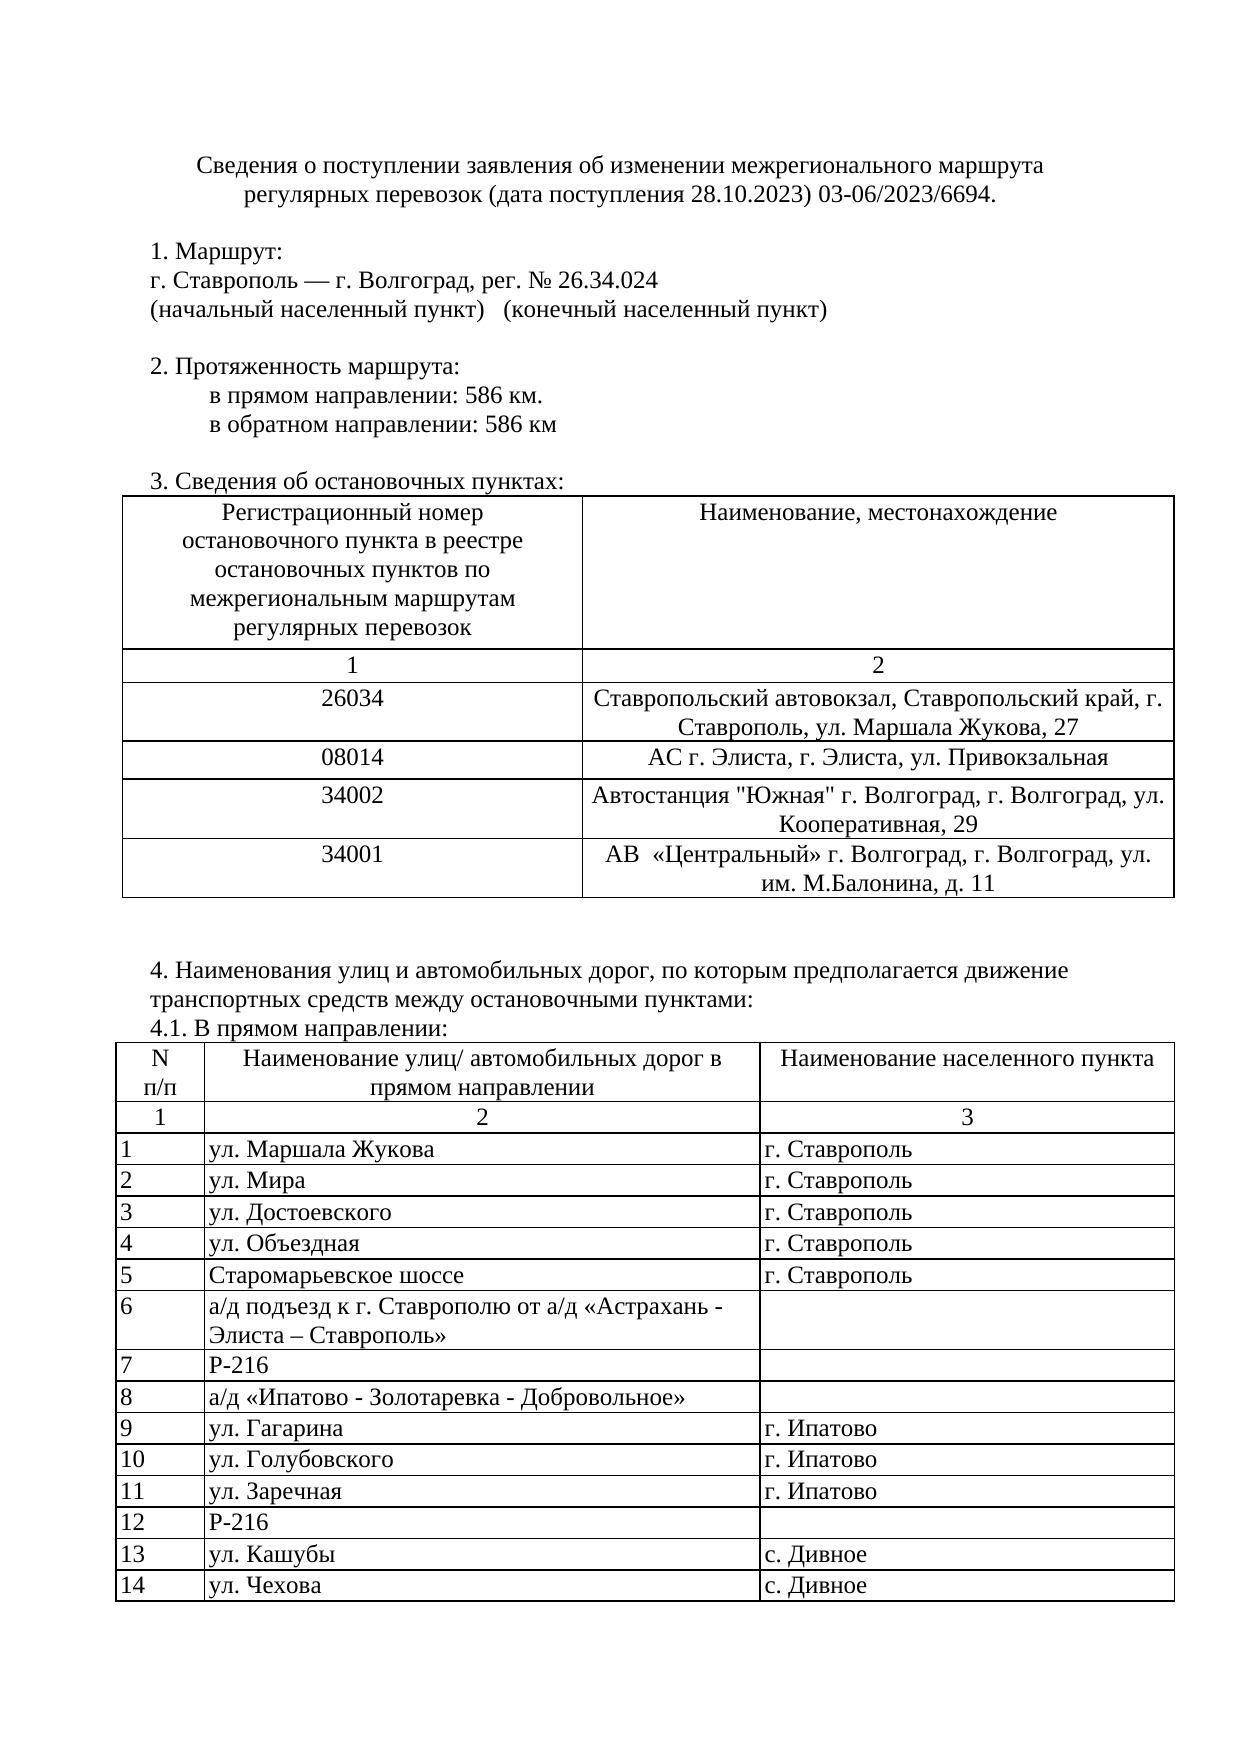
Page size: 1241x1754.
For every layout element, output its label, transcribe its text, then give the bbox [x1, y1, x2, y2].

table_cell 2 [117, 1165, 204, 1195]
table_cell с. Дивное [761, 1571, 1174, 1600]
table_cell а/д «Ипатово - Золотаревка - Добровольное» [205, 1382, 759, 1412]
table_cell 2 [205, 1102, 759, 1132]
table_cell 10 [117, 1445, 204, 1474]
table_cell 3 [117, 1197, 204, 1227]
table_cell г. Ипатово [761, 1476, 1174, 1506]
table_cell ул. Заречная [205, 1476, 759, 1506]
table_cell [761, 1382, 1174, 1412]
table_cell 08014 [123, 742, 582, 778]
table_cell ул. Гагарина [205, 1413, 759, 1443]
table_header Наименование, местонахождение [583, 497, 1173, 648]
table_cell 9 [117, 1413, 204, 1443]
text 1. Маршрут: [150, 236, 1090, 265]
table_cell 34002 [123, 780, 582, 837]
text 2. Протяженность маршрута: [150, 351, 1090, 380]
table_cell г. Ставрополь [761, 1134, 1174, 1164]
table_header Наименование населенного пункта [761, 1043, 1174, 1101]
table_cell ул. Чехова [205, 1571, 759, 1600]
table_cell Р-216 [205, 1508, 759, 1537]
table_cell 14 [117, 1571, 204, 1600]
text 4. Наименования улиц и автомобильных дорог, по которым предполагается движение транспортных средств между остановочными пунктами: [150, 956, 1090, 1013]
text (начальный населенный пункт) (конечный населенный пункт) [150, 294, 1090, 322]
table_cell 8 [117, 1382, 204, 1412]
table_cell Ставропольский автовокзал, Ставропольский край, г. Ставрополь, ул. Маршала Жукова, 27 [583, 683, 1173, 740]
table_cell [761, 1508, 1174, 1537]
table_header Наименование улиц/ автомобильных дорог в прямом направлении [205, 1043, 759, 1101]
table_cell 34001 [123, 839, 582, 896]
table_cell ул. Кашубы [205, 1539, 759, 1569]
table_cell [761, 1291, 1174, 1349]
table_cell Старомарьевское шоссе [205, 1260, 759, 1289]
table_cell 12 [117, 1508, 204, 1537]
table_cell 6 [117, 1291, 204, 1349]
table_cell 3 [761, 1102, 1174, 1132]
table_cell Р-216 [205, 1350, 759, 1380]
table_cell г. Ипатово [761, 1413, 1174, 1443]
table_cell ул. Маршала Жукова [205, 1134, 759, 1164]
table_cell 7 [117, 1350, 204, 1380]
table_cell 5 [117, 1260, 204, 1289]
table_cell г. Ставрополь [761, 1260, 1174, 1289]
table_cell [761, 1350, 1174, 1380]
text 4.1. В прямом направлении: [150, 1013, 1090, 1042]
text в прямом направлении: 586 км. [150, 380, 1090, 409]
text Сведения о поступлении заявления об изменении межрегионального маршрута регулярных перевозок (дата поступления 28.10.2023) 03-06/2023/6694. [150, 150, 1090, 207]
table_cell ул. Мира [205, 1165, 759, 1195]
table_header Регистрационный номер остановочного пункта в реестре остановочных пунктов по межрегиональным маршрутам регулярных перевозок [123, 497, 582, 648]
table_cell ул. Объездная [205, 1228, 759, 1258]
table_cell г. Ставрополь [761, 1165, 1174, 1195]
text в обратном направлении: 586 км [150, 409, 1090, 437]
text г. Ставрополь — г. Волгоград, рег. № 26.34.024 [150, 265, 1090, 294]
table_cell ул. Голубовского [205, 1445, 759, 1474]
table_cell 4 [117, 1228, 204, 1258]
table_cell 2 [583, 650, 1173, 681]
table_cell с. Дивное [761, 1539, 1174, 1569]
table_cell г. Ипатово [761, 1445, 1174, 1474]
table_cell г. Ставрополь [761, 1228, 1174, 1258]
table_cell а/д подъезд к г. Ставрополю от а/д «Астрахань - Элиста – Ставрополь» [205, 1291, 759, 1349]
table_cell 1 [117, 1134, 204, 1164]
table_cell Автостанция "Южная" г. Волгоград, г. Волгоград, ул. Кооперативная, 29 [583, 780, 1173, 837]
table_header N п/п [117, 1043, 204, 1101]
text 3. Сведения об остановочных пунктах: [150, 466, 1090, 495]
table_cell 1 [117, 1102, 204, 1132]
table_cell АС г. Элиста, г. Элиста, ул. Привокзальная [583, 742, 1173, 778]
table_cell 13 [117, 1539, 204, 1569]
table_cell 1 [123, 650, 582, 681]
table_cell 11 [117, 1476, 204, 1506]
table_cell АВ «Центральный» г. Волгоград, г. Волгоград, ул. им. М.Балонина, д. 11 [583, 839, 1173, 896]
table_cell г. Ставрополь [761, 1197, 1174, 1227]
table_cell 26034 [123, 683, 582, 740]
table_cell ул. Достоевского [205, 1197, 759, 1227]
